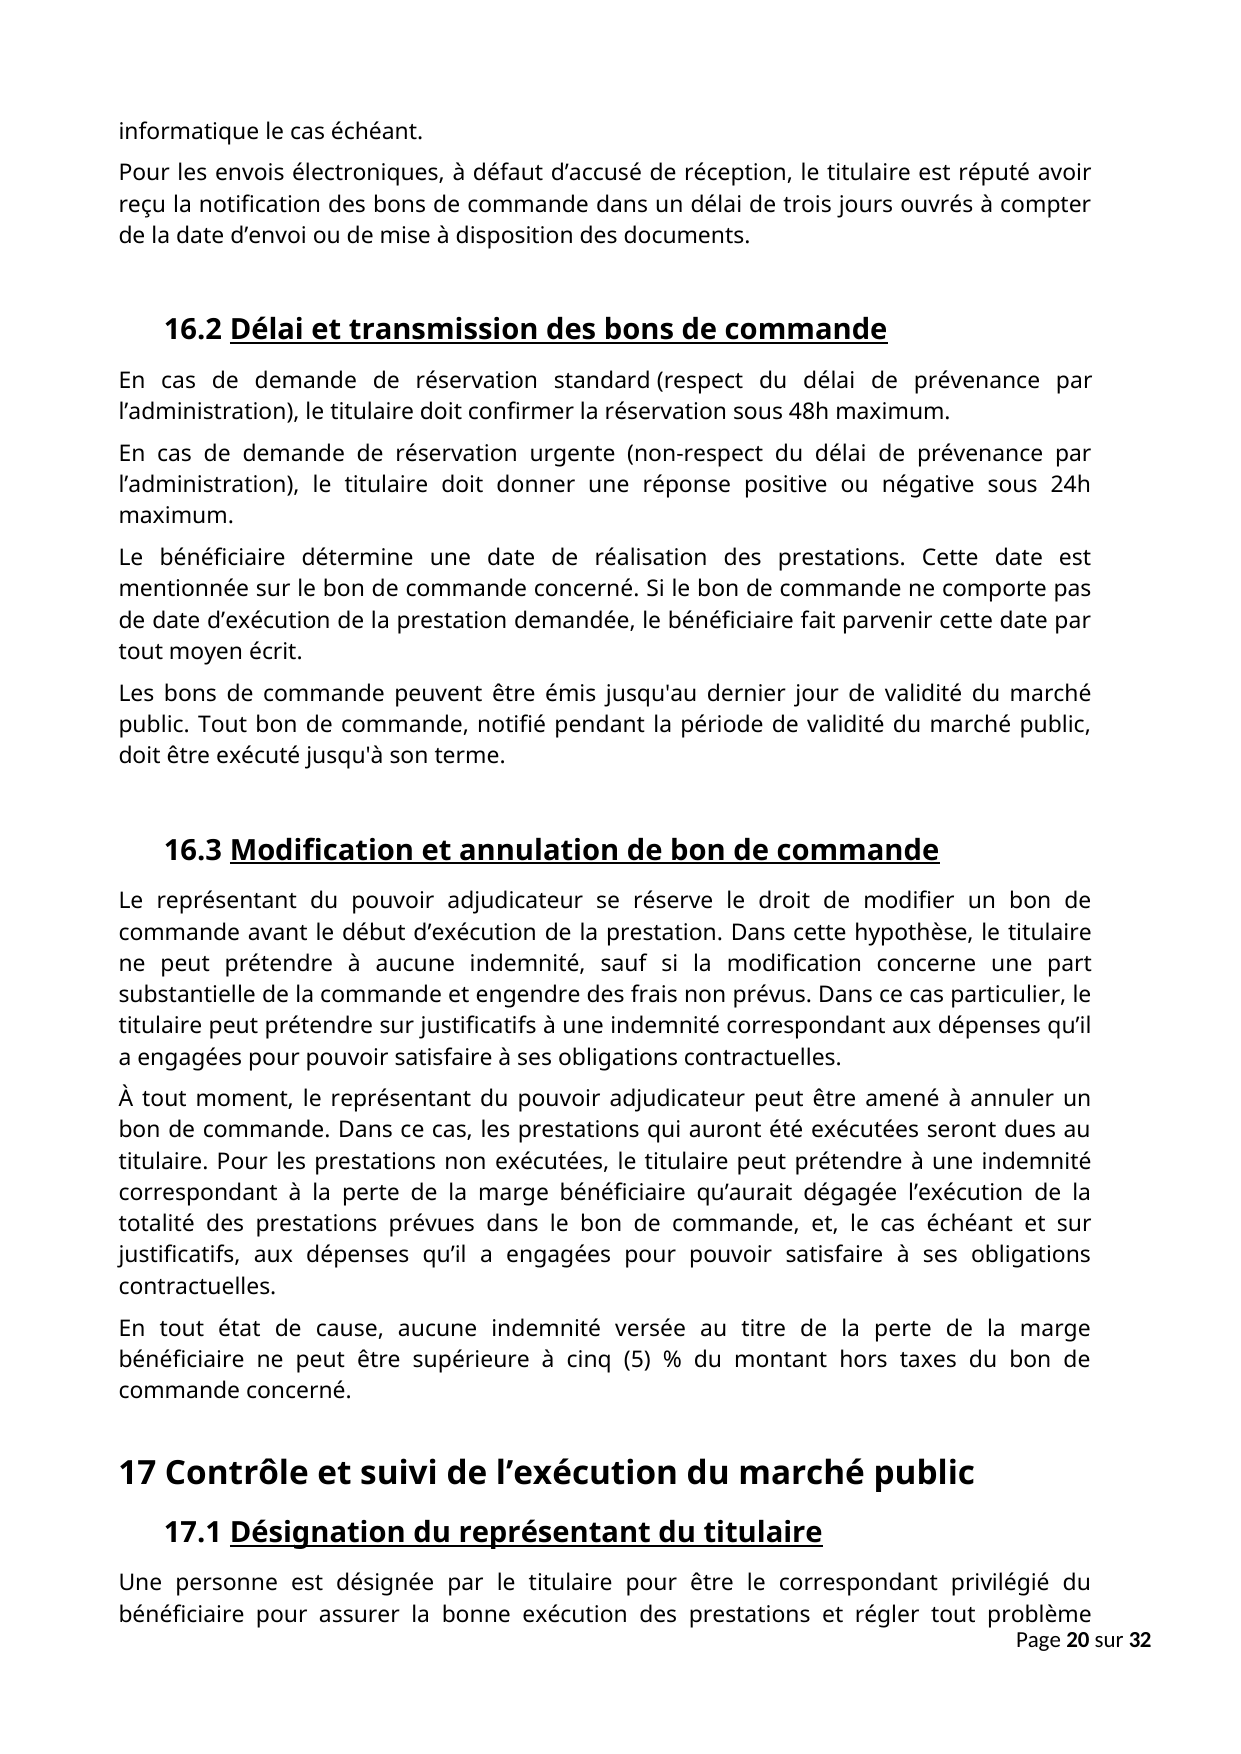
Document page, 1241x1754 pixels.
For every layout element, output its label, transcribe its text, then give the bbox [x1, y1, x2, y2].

text En tout état de cause, aucune indemnité versée au titre de la perte de la marge bénéficiaire ne peut être supérieure à cinq (5) % du montant hors taxes du bon de commande concerné. [118, 1311, 1092, 1405]
text Le représentant du pouvoir adjudicateur se réserve le droit de modifier un bon de commande avant le début d’exécution de la prestation. Dans cette hypothèse, le titulaire ne peut prétendre à aucune indemnité, sauf si la modification concerne une part substantielle de la commande et engendre des frais non prévus. Dans ce cas particulier, le titulaire peut prétendre sur justificatifs à une indemnité correspondant aux dépenses qu’il a engagées pour pouvoir satisfaire à ses obligations contractuelles. [118, 884, 1092, 1072]
subtitle 17 Contrôle et suivi de l’exécution du marché public [118, 1449, 1137, 1494]
subtitle 16.3 Modification et annulation de bon de commande [148, 829, 1137, 868]
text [118, 1566, 1092, 1629]
text En cas de demande de réservation standard (respect du délai de prévenance par l’administration), le titulaire doit confirmer la réservation sous 48h maximum. [118, 364, 1092, 426]
subtitle 17.1 Désignation du représentant du titulaire [148, 1511, 1137, 1551]
text Pour les envois électroniques, à défaut d’accusé de réception, le titulaire est réputé avoir reçu la notification des bons de commande dans un délai de trois jours ouvrés à compter de la date d’envoi ou de mise à disposition des documents. [118, 156, 1092, 250]
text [118, 114, 1092, 146]
subtitle 16.2 Délai et transmission des bons de commande [148, 308, 1137, 348]
text À tout moment, le représentant du pouvoir adjudicateur peut être amené à annuler un bon de commande. Dans ce cas, les prestations qui auront été exécutées seront dues au titulaire. Pour les prestations non exécutées, le titulaire peut prétendre à une indemnité correspondant à la perte de la marge bénéficiaire qu’aurait dégagée l’exécution de la totalité des prestations prévues dans le bon de commande, et, le cas échéant et sur justificatifs, aux dépenses qu’il a engagées pour pouvoir satisfaire à ses obligations contractuelles. [118, 1082, 1092, 1301]
text Les bons de commande peuvent être émis jusqu'au dernier jour de validité du marché public. Tout bon de commande, notifié pendant la période de validité du marché public, doit être exécuté jusqu'à son terme. [118, 677, 1092, 770]
text Le bénéficiaire détermine une date de réalisation des prestations. Cette date est mentionnée sur le bon de commande concerné. Si le bon de commande ne comporte pas de date d’exécution de la prestation demandée, le bénéficiaire fait parvenir cette date par tout moyen écrit. [118, 541, 1092, 666]
text En cas de demande de réservation urgente (non-respect du délai de prévenance par l’administration), le titulaire doit donner une réponse positive ou négative sous 24h maximum. [118, 437, 1092, 531]
